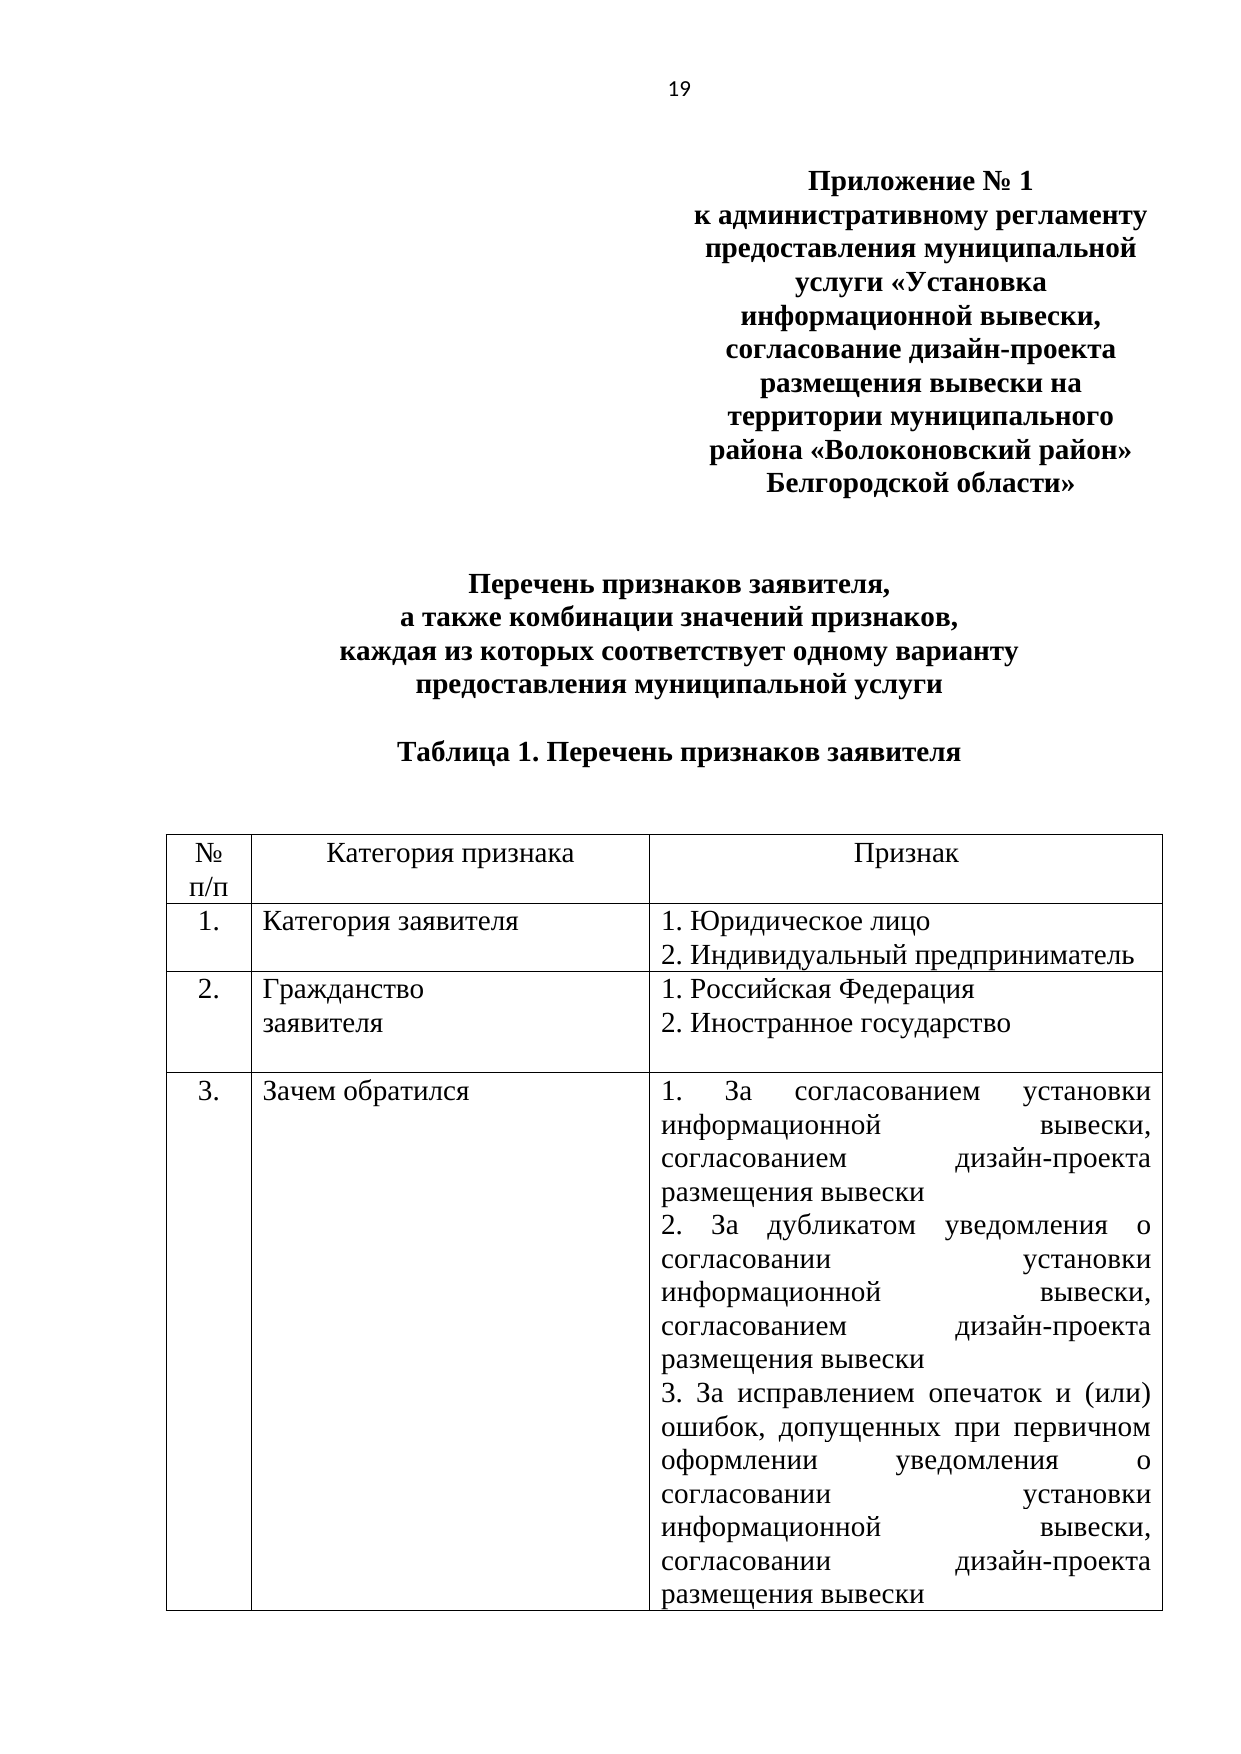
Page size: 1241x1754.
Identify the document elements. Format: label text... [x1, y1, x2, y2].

table_cell Зачем обратился [252, 1073, 649, 1610]
table_cell 3. [167, 1073, 251, 1610]
text Перечень признаков заявителя, [177, 566, 1181, 599]
table_cell 2. [167, 972, 251, 1072]
table_cell 1. [167, 904, 251, 971]
table_header Приложение № 1 к административному регламенту предоставления муниципальной услуги «Установка информационной вывески, согласование дизайн-проекта размещения вывески на территории муниципального района «Волоконовский район» Белгородской области» [671, 164, 1170, 499]
table_cell Гражданство заявителя [252, 972, 649, 1072]
table_header № п/п [167, 835, 251, 902]
table_header Признак [650, 835, 1162, 902]
table_cell 1. Российская Федерация 2. Иностранное государство [650, 972, 1162, 1072]
text предоставления муниципальной услуги [177, 667, 1181, 700]
table_cell 1. За согласованием установки информационной вывески, согласованием дизайн-проекта размещения вывески 2. За дубликатом уведомления о согласовании установки информационной вывески, согласованием дизайн-проекта размещения вывески 3. За исправлением опечаток и (или) ошибок, допущенных при первичном оформлении уведомления о согласовании установки информационной вывески, согласовании дизайн-проекта размещения вывески [650, 1073, 1162, 1610]
text Таблица 1. Перечень признаков заявителя [177, 734, 1181, 767]
table_cell 1. Юридическое лицо 2. Индивидуальный предприниматель [650, 904, 1162, 971]
text а также комбинации значений признаков, [177, 599, 1181, 633]
text каждая из которых соответствует одному варианту [177, 633, 1181, 667]
table_cell Категория заявителя [252, 904, 649, 971]
table_header Категория признака [252, 835, 649, 902]
